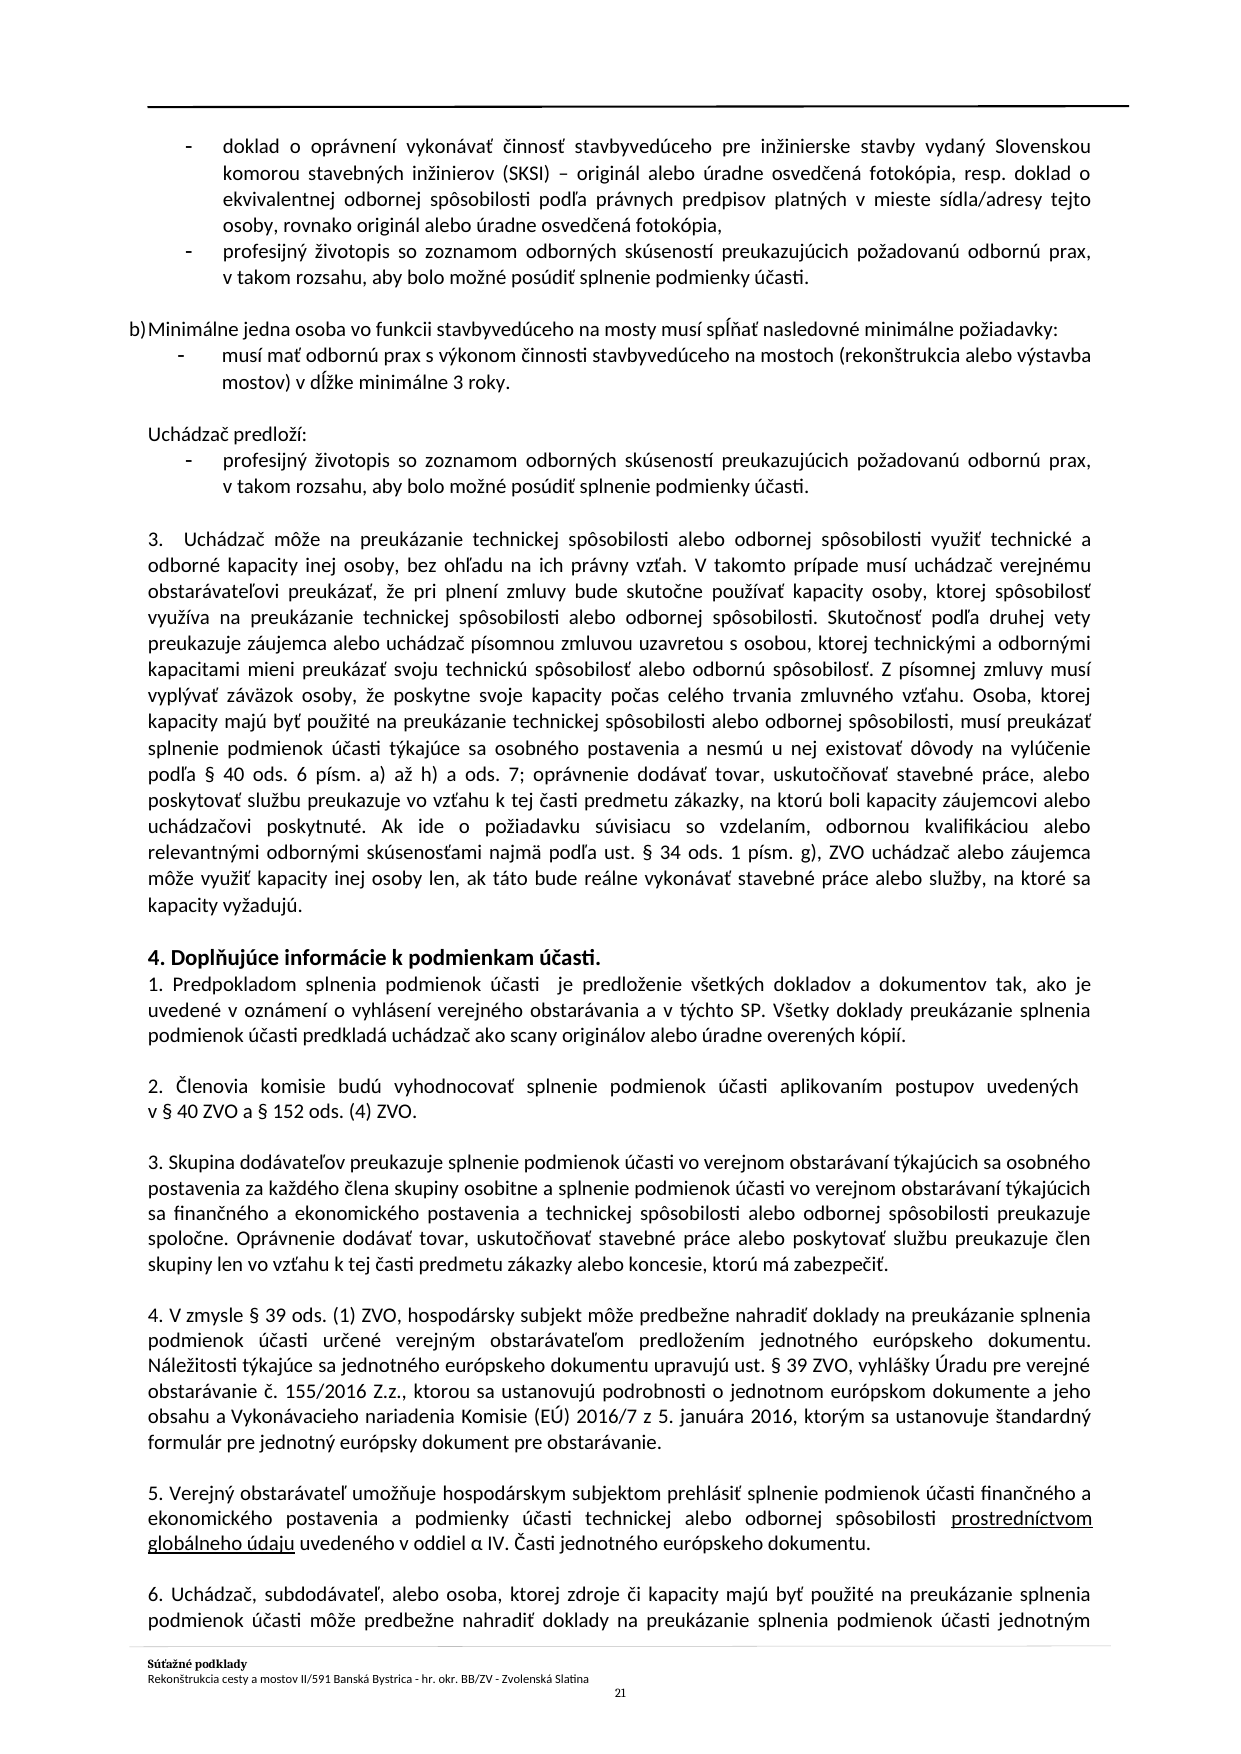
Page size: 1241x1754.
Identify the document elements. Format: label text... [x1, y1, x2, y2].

text 3. Uchádzač môže na preukázanie technickej spôsobilosti alebo odbornej spôsobilosti využiť technické a odborné kapacity inej osoby, bez ohľadu na ich právny vzťah. V takomto prípade musí uchádzač verejnému obstarávateľovi preukázať, že pri plnení zmluvy bude skutočne používať kapacity osoby, ktorej spôsobilosť využíva na preukázanie technickej spôsobilosti alebo odbornej spôsobilosti. Skutočnosť podľa druhej vety preukazuje záujemca alebo uchádzač písomnou zmluvou uzavretou s osobou, ktorej technickými a odbornými kapacitami mieni preukázať svoju technickú spôsobilosť alebo odbornú spôsobilosť. Z písomnej zmluvy musí vyplývať záväzok osoby, že poskytne svoje kapacity počas celého trvania zmluvného vzťahu. Osoba, ktorej kapacity majú byť použité na preukázanie technickej spôsobilosti alebo odbornej spôsobilosti, musí preukázať splnenie podmienok účasti týkajúce sa osobného postavenia a nesmú u nej existovať dôvody na vylúčenie podľa § 40 ods. 6 písm. a) až h) a ods. 7; oprávnenie dodávať tovar, uskutočňovať stavebné práce, alebo poskytovať službu preukazuje vo vzťahu k tej časti predmetu zákazky, na ktorú boli kapacity záujemcovi alebo uchádzačovi poskytnuté. Ak ide o požiadavku súvisiacu so vzdelaním, odbornou kvalifikáciou alebo relevantnými odbornými skúsenosťami najmä podľa ust. § 34 ods. 1 písm. g), ZVO uchádzač alebo záujemca môže využiť kapacity inej osoby len, ak táto bude reálne vykonávať stavebné práce alebo služby, na ktoré sa kapacity vyžadujú. [148, 525, 1092, 917]
list Minimálne jedna osoba vo funkcii stavbyvedúceho na mosty musí spĺňať nasledovné minimálne požiadavky: [129, 316, 1092, 342]
text 4. Doplňujúce informácie k podmienkam účasti. [148, 943, 1092, 971]
text 5. Verejný obstarávateľ umožňuje hospodárskym subjektom prehlásiť splnenie podmienok účasti finančného a ekonomického postavenia a podmienky účasti technickej alebo odbornej spôsobilosti prostredníctvom globálneho údaju uvedeného v oddiel α IV. Časti jednotného európskeho dokumentu. [148, 1480, 1092, 1556]
list musí mať odbornú prax s výkonom činnosti stavbyvedúceho na mostoch (rekonštrukcia alebo výstavba mostov) v dĺžke minimálne 3 roky. [177, 342, 1092, 394]
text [148, 1581, 1092, 1632]
text 1. Predpokladom splnenia podmienok účasti je predloženie všetkých dokladov a dokumentov tak, ako je uvedené v oznámení o vyhlásení verejného obstarávania a v týchto SP. Všetky doklady preukázanie splnenia podmienok účasti predkladá uchádzač ako scany originálov alebo úradne overených kópií. [148, 971, 1092, 1048]
list doklad o oprávnení vykonávať činnosť stavbyvedúceho pre inžinierske stavby vydaný Slovenskou komorou stavebných inžinierov (SKSI) – originál alebo úradne osvedčená fotokópia, resp. doklad o ekvivalentnej odbornej spôsobilosti podľa právnych predpisov platných v mieste sídla/adresy tejto osoby, rovnako originál alebo úradne osvedčená fotokópia, [185, 133, 1092, 237]
text 2. Členovia komisie budú vyhodnocovať splnenie podmienok účasti aplikovaním postupov uvedených v § 40 ZVO a § 152 ods. (4) ZVO. [148, 1073, 1092, 1124]
text Uchádzač predloží: [148, 421, 1092, 447]
text 4. V zmysle § 39 ods. (1) ZVO, hospodársky subjekt môže predbežne nahradiť doklady na preukázanie splnenia podmienok účasti určené verejným obstarávateľom predložením jednotného európskeho dokumentu. Náležitosti týkajúce sa jednotného európskeho dokumentu upravujú ust. § 39 ZVO, vyhlášky Úradu pre verejné obstarávanie č. 155/2016 Z.z., ktorou sa ustanovujú podrobnosti o jednotnom európskom dokumente a jeho obsahu a Vykonávacieho nariadenia Komisie (EÚ) 2016/7 z 5. januára 2016, ktorým sa ustanovuje štandardný formulár pre jednotný európsky dokument pre obstarávanie. [148, 1302, 1092, 1454]
text 3. Skupina dodávateľov preukazuje splnenie podmienok účasti vo verejnom obstarávaní týkajúcich sa osobného postavenia za každého člena skupiny osobitne a splnenie podmienok účasti vo verejnom obstarávaní týkajúcich sa finančného a ekonomického postavenia a technickej spôsobilosti alebo odbornej spôsobilosti preukazuje spoločne. Oprávnenie dodávať tovar, uskutočňovať stavebné práce alebo poskytovať službu preukazuje člen skupiny len vo vzťahu k tej časti predmetu zákazky alebo koncesie, ktorú má zabezpečiť. [148, 1149, 1092, 1276]
